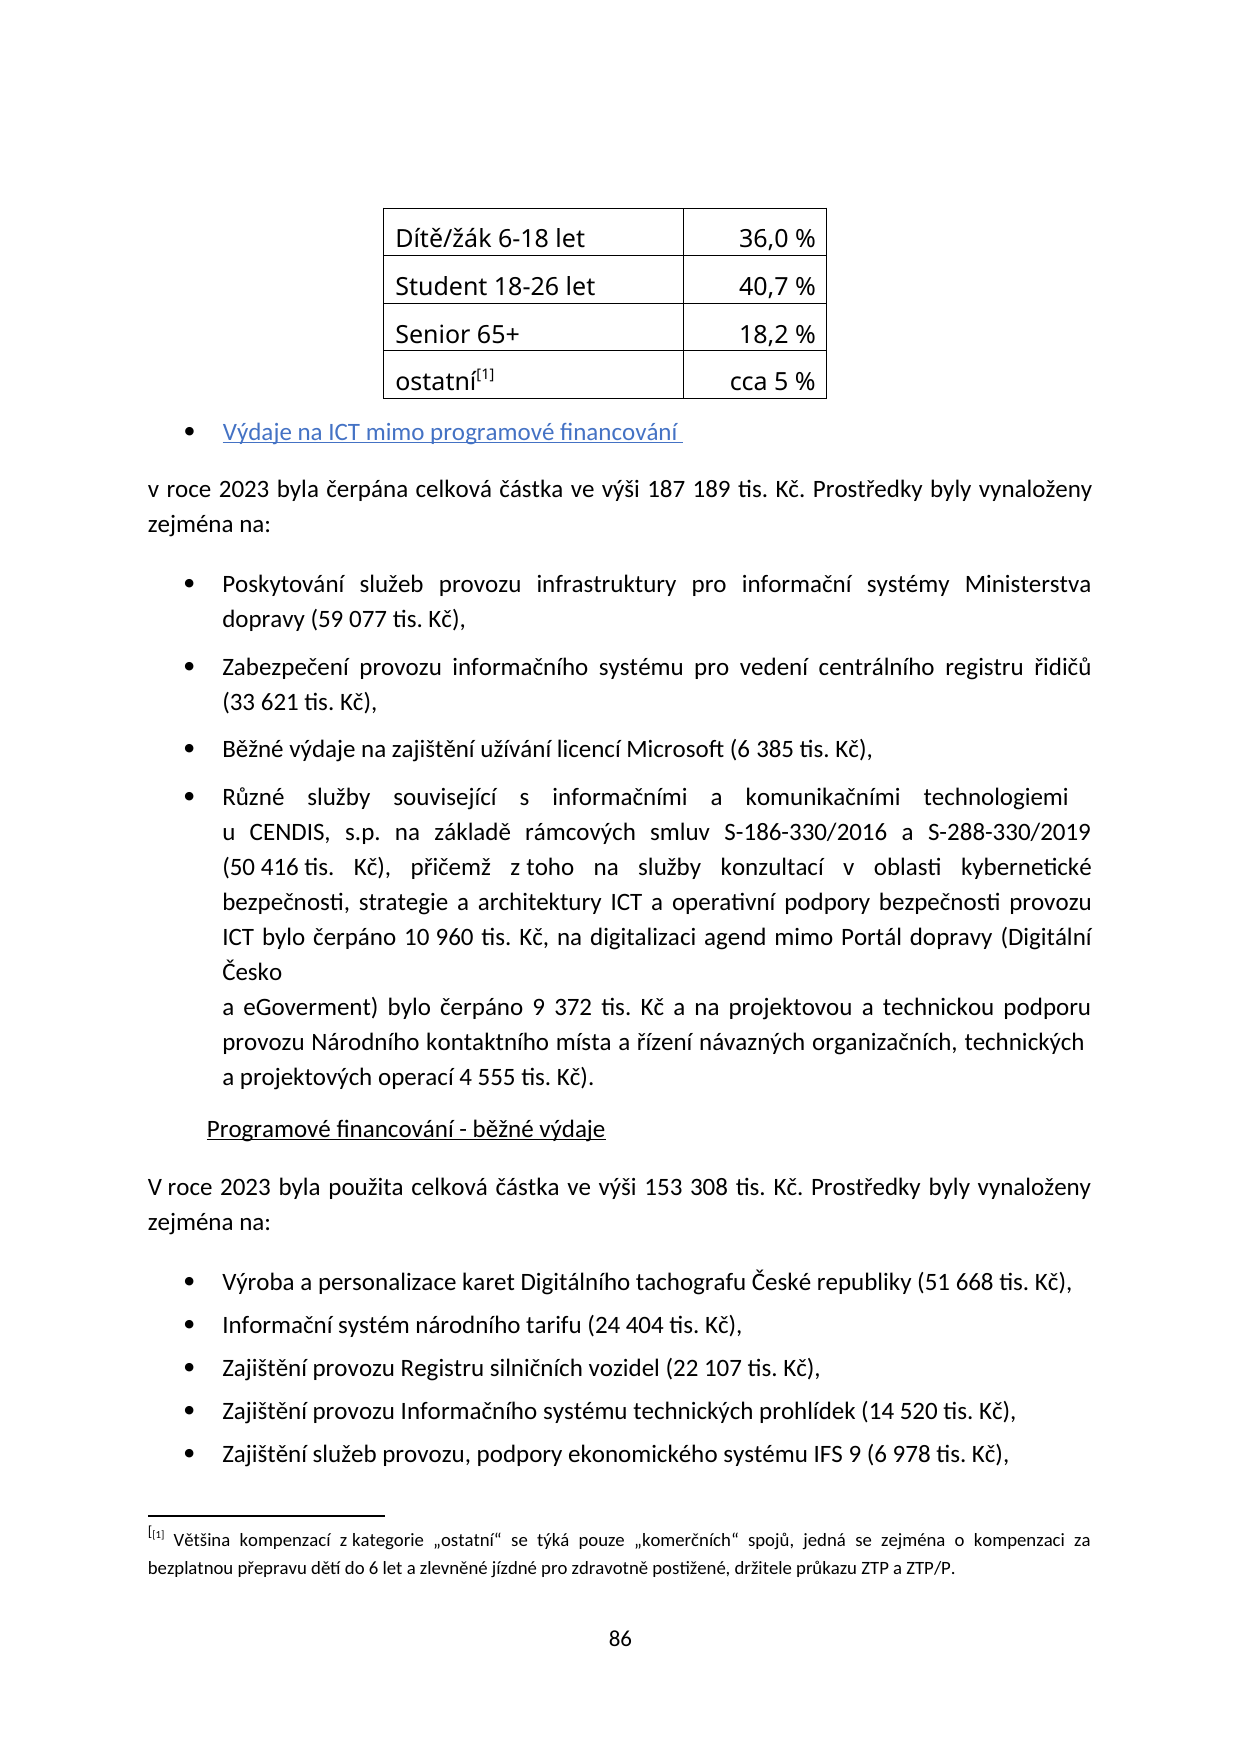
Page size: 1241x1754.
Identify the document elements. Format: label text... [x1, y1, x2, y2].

text Běžné výdaje na zajištění užívání licencí Microsoft (6 385 tis. Kč), [185, 734, 1093, 764]
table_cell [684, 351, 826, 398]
text Zajištění služeb provozu, podpory ekonomického systému IFS 9 (6 978 tis. Kč), [185, 1438, 1093, 1468]
text v roce 2023 byla čerpána celková částka ve výši 187 189 tis. Kč. Prostředky byly vynaloženy zejména na: [148, 474, 1093, 539]
text Zabezpečení provozu informačního systému pro vedení centrálního registru řidičů (33 621 tis. Kč), [185, 651, 1093, 717]
list Programové financování - běžné výdaje [207, 1113, 1093, 1143]
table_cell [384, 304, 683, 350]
text Výdaje na ICT mimo programové financování [185, 416, 1093, 446]
text Výroba a personalizace karet Digitálního tachografu České republiky (51 668 tis. Kč), [185, 1266, 1093, 1296]
text Zajištění provozu Informačního systému technických prohlídek (14 520 tis. Kč), [185, 1395, 1093, 1425]
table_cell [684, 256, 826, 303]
text Různé služby související s informačními a komunikačními technologiemi u CENDIS, s.p. na základě rámcových smluv S-186-330/2016 a S-288-330/2019 (50 416 tis. Kč), přičemž z toho na služby konzultací v oblasti kybernetické bezpečnosti, strategie a architektury ICT a operativní podpory bezpečnosti provozu ICT bylo čerpáno 10 960 tis. Kč, na digitalizaci agend mimo Portál dopravy (Digitální Česko a eGoverment) bylo čerpáno 9 372 tis. Kč a na projektovou a technickou podporu provozu Národního kontaktního místa a řízení návazných organizačních, technických a projektových operací 4 555 tis. Kč). [185, 781, 1093, 1092]
text V roce 2023 byla použita celková částka ve výši 153 308 tis. Kč. Prostředky byly vynaloženy zejména na: [148, 1171, 1093, 1236]
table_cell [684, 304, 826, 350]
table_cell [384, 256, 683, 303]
text Poskytování služeb provozu infrastruktury pro informační systémy Ministerstva dopravy (59 077 tis. Kč), [185, 569, 1093, 634]
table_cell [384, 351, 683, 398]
text Zajištění provozu Registru silničních vozidel (22 107 tis. Kč), [185, 1352, 1093, 1382]
text Informační systém národního tarifu (24 404 tis. Kč), [185, 1309, 1093, 1339]
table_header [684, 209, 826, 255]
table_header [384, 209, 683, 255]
